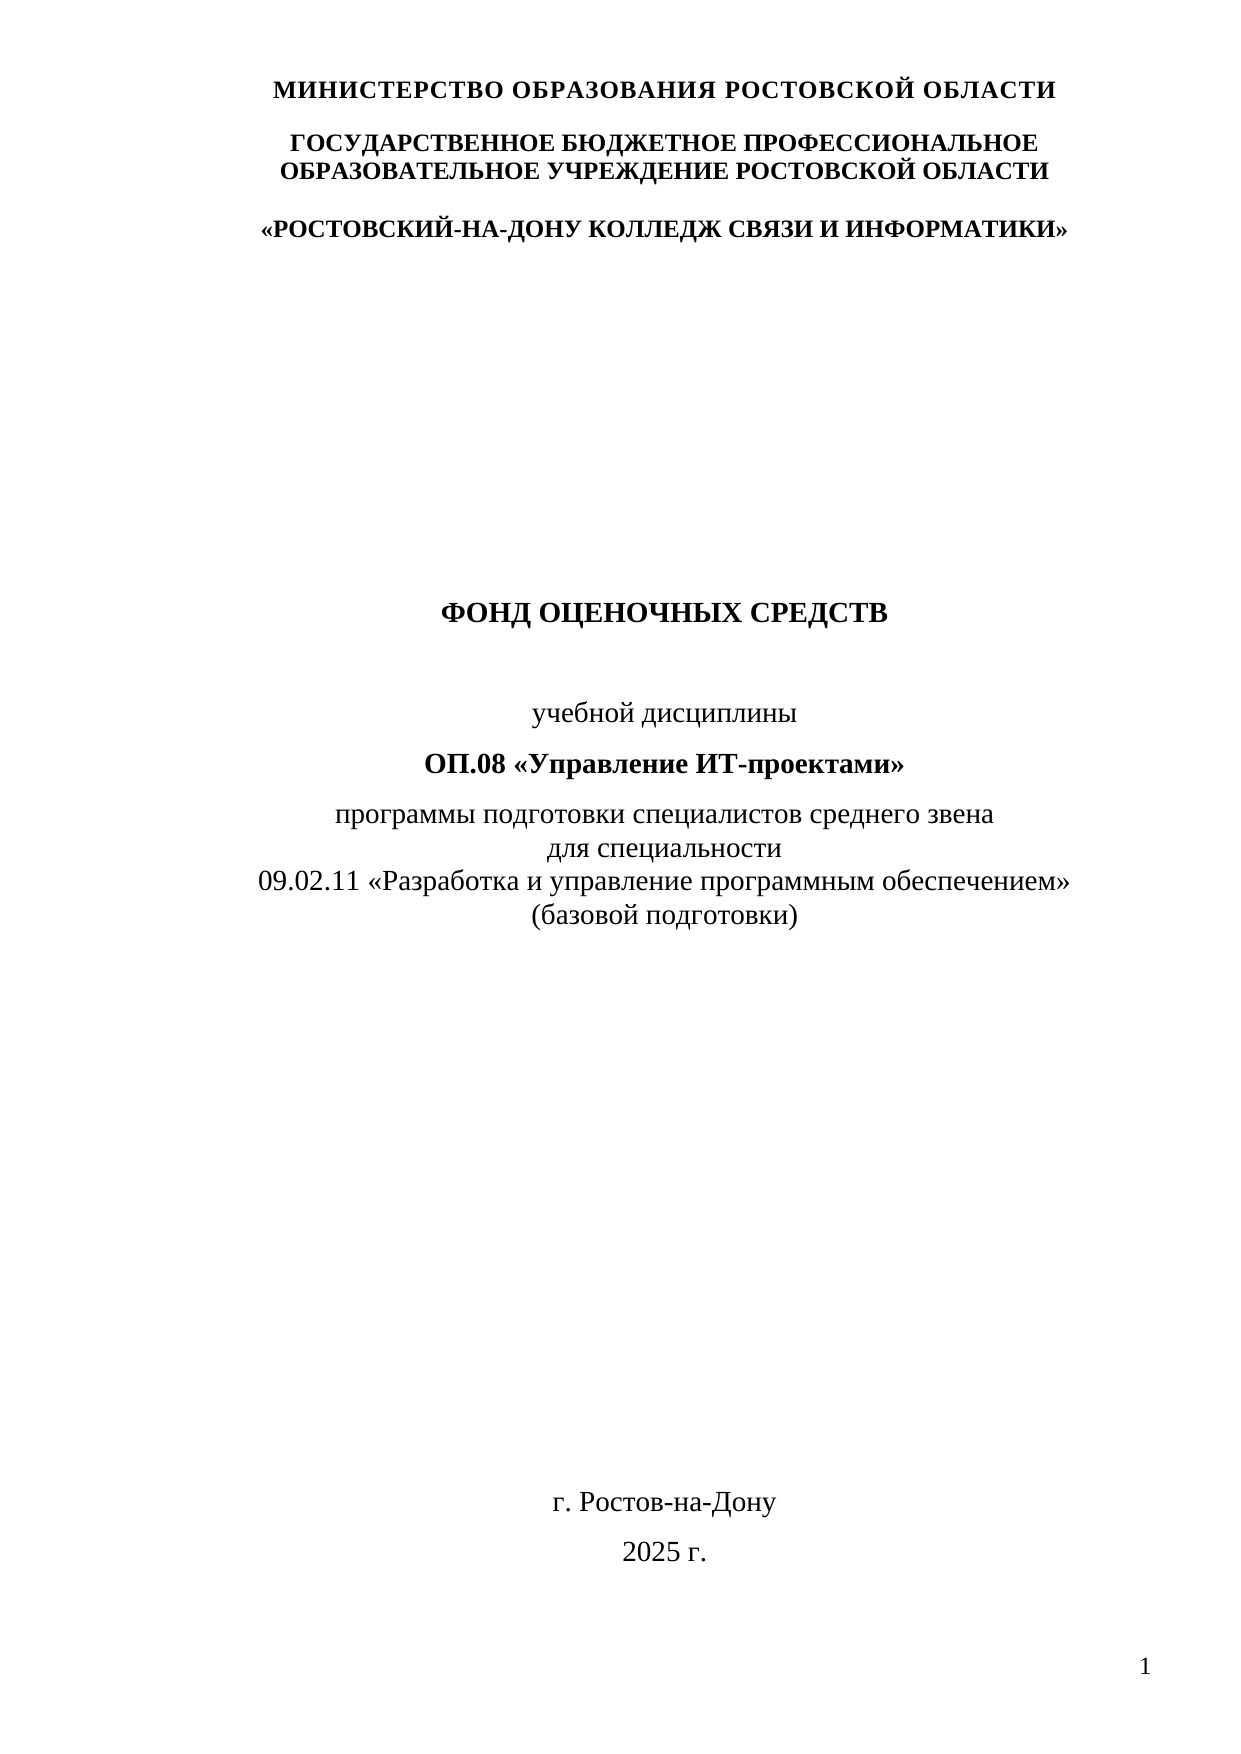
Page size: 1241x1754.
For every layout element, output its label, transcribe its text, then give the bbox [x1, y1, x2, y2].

text МИНИСТЕРСТВО ОБРАЗОВАНИЯ РОСТОВСКОЙ ОБЛАСТИ [177, 75, 1152, 104]
text «РОСТОВСКИЙ-НА-ДОНУ КОЛЛЕДЖ СВЯЗИ И ИНФОРМАТИКИ» [177, 214, 1152, 243]
text 2025 г. [177, 1534, 1152, 1568]
text для специальности [177, 830, 1152, 863]
text ГОСУДАРСТВЕННОЕ БЮДЖЕТНОЕ ПРОФЕССИОНАЛЬНОЕ ОБРАЗОВАТЕЛЬНОЕ УЧРЕЖДЕНИЕ РОСТОВСКОЙ ОБЛАСТИ [177, 128, 1152, 185]
text г. Ростов-на-Дону [177, 1484, 1152, 1517]
text ФОНД ОЦЕНОЧНЫХ СРЕДСТВ [177, 595, 1152, 628]
text (базовой подготовки) [177, 897, 1152, 930]
text 09.02.11 «Разработка и управление программным обеспечением» [177, 863, 1152, 897]
text учебной дисциплины [177, 696, 1152, 729]
text программы подготовки специалистов среднего звена [177, 796, 1152, 830]
text ОП.08 «Управление ИТ-проектами» [177, 746, 1152, 779]
